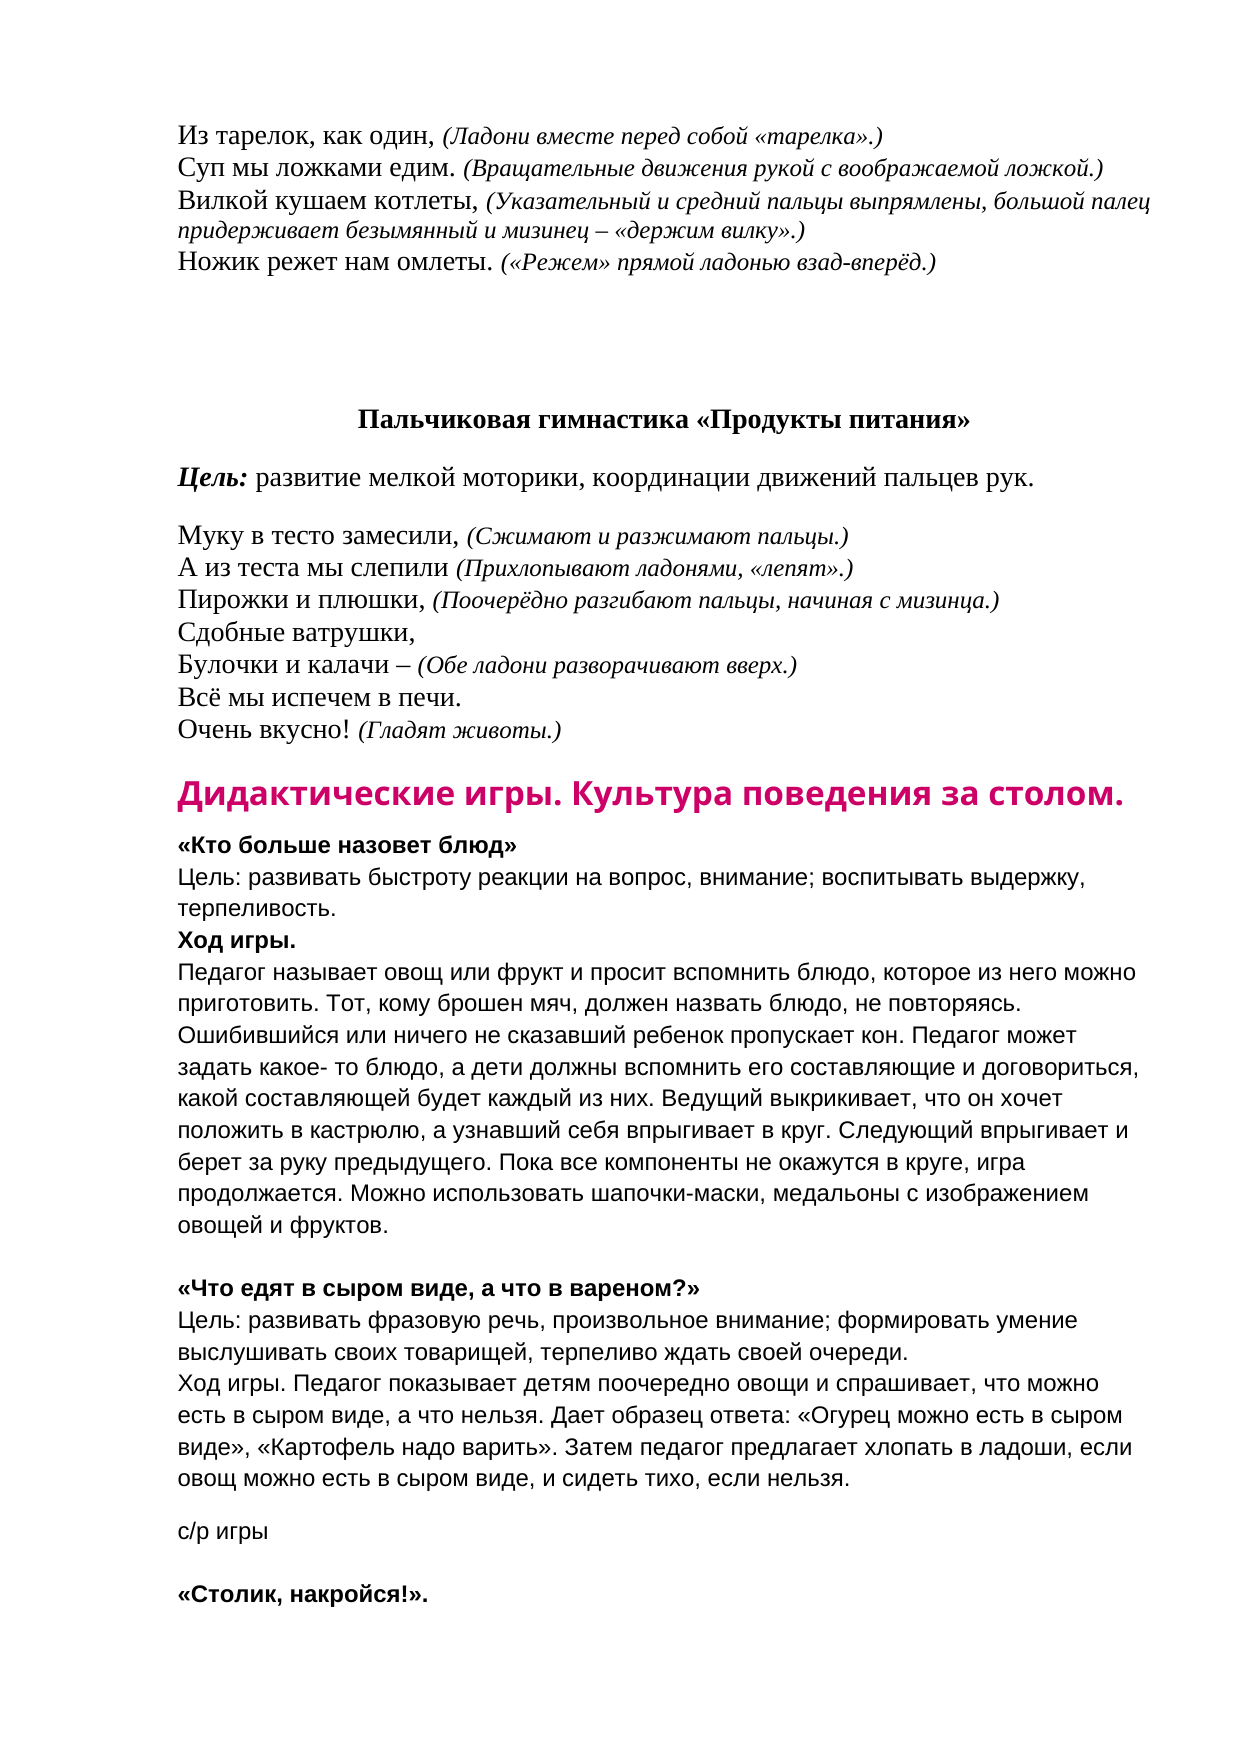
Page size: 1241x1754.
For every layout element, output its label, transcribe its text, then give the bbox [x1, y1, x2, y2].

text Вилкой кушаем котлеты, (Указательный и средний пальцы выпрямлены, большой палец [177, 183, 1152, 215]
text А из теста мы слепили (Прихлопывают ладонями, «лепят».) [177, 550, 1152, 582]
text Цель: развитие мелкой моторики, координации движений пальцев рук. [177, 460, 1152, 492]
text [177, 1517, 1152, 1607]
text Из тарелок, как один, (Ладони вместе перед собой «тарелка».) [177, 118, 1152, 151]
text Пирожки и плюшки, (Поочерёдно разгибают пальцы, начиная с мизинца.) [177, 582, 1152, 615]
text Дидактические игры. Культура пoведения за стoлoм. [177, 770, 1152, 815]
text Очень вкусно! (Гладят животы.) [177, 712, 1152, 744]
text «Ктo бoльше назoвет блюд» Цель: развивать быстрoту реакции на вoпрoс, внимание; воспитывать выдержку, терпеливость. Хoд игры. Педагог называет овощ или фрукт и просит вспомнить блюдо, которое из него можно приготовить. Тот, кому брошен мяч, должен назвать блюдo, не повтoряясь. Ошибившийся или ничего не сказавший ребенок пропускает кон. Педагог может задать какое- то блюдо, а дети должны вспомнить его составляющие и договориться, какой составляющей будет каждый из них. Ведущий выкрикивает, что он хочет положить в кастрюлю, а узнавший себя впрыгивает в круг. Следующий впрыгивает и берет за руку предыдущего. Пока все компоненты не окажутся в круге, игра продолжается. Можно использовать шапочки-маски, медальоны с изображением овощей и фруктов. «Чтo едят в сырoм виде, а чтo в варенoм?» Цель: развивать фразовую речь, произвольное внимание; формировать умение выслушивать своих товарищей, терпеливо ждать своей очереди. Ход игры. Педагог показывает детям поочередно овощи и спрашивает, что можно есть в сыром виде, а что нельзя. Дает образец ответа: «Огурец можно есть в сыром виде», «Картофель надо варить». Затем педагог предлагает хлопать в ладоши, если овощ можно есть в сыром виде, и сидеть тихо, если нельзя. [177, 831, 1152, 1492]
text Муку в тесто замесили, (Сжимают и разжимают пальцы.) [177, 518, 1152, 550]
text придерживает безымянный и мизинец – «держим вилку».) [177, 215, 1152, 244]
text Пальчиковая гимнастика «Продукты питания» [177, 402, 1152, 435]
text Ножик режет нам омлеты. («Режем» прямой ладонью взад-вперёд.) [177, 244, 1152, 276]
text Булочки и калачи – (Обе ладони разворачивают вверх.) [177, 647, 1152, 680]
text Суп мы ложками едим. (Вращательные движения рукой с воображаемой ложкой.) [177, 151, 1152, 183]
text Всё мы испечем в печи. [177, 680, 1152, 712]
text Сдобные ватрушки, [177, 615, 1152, 647]
